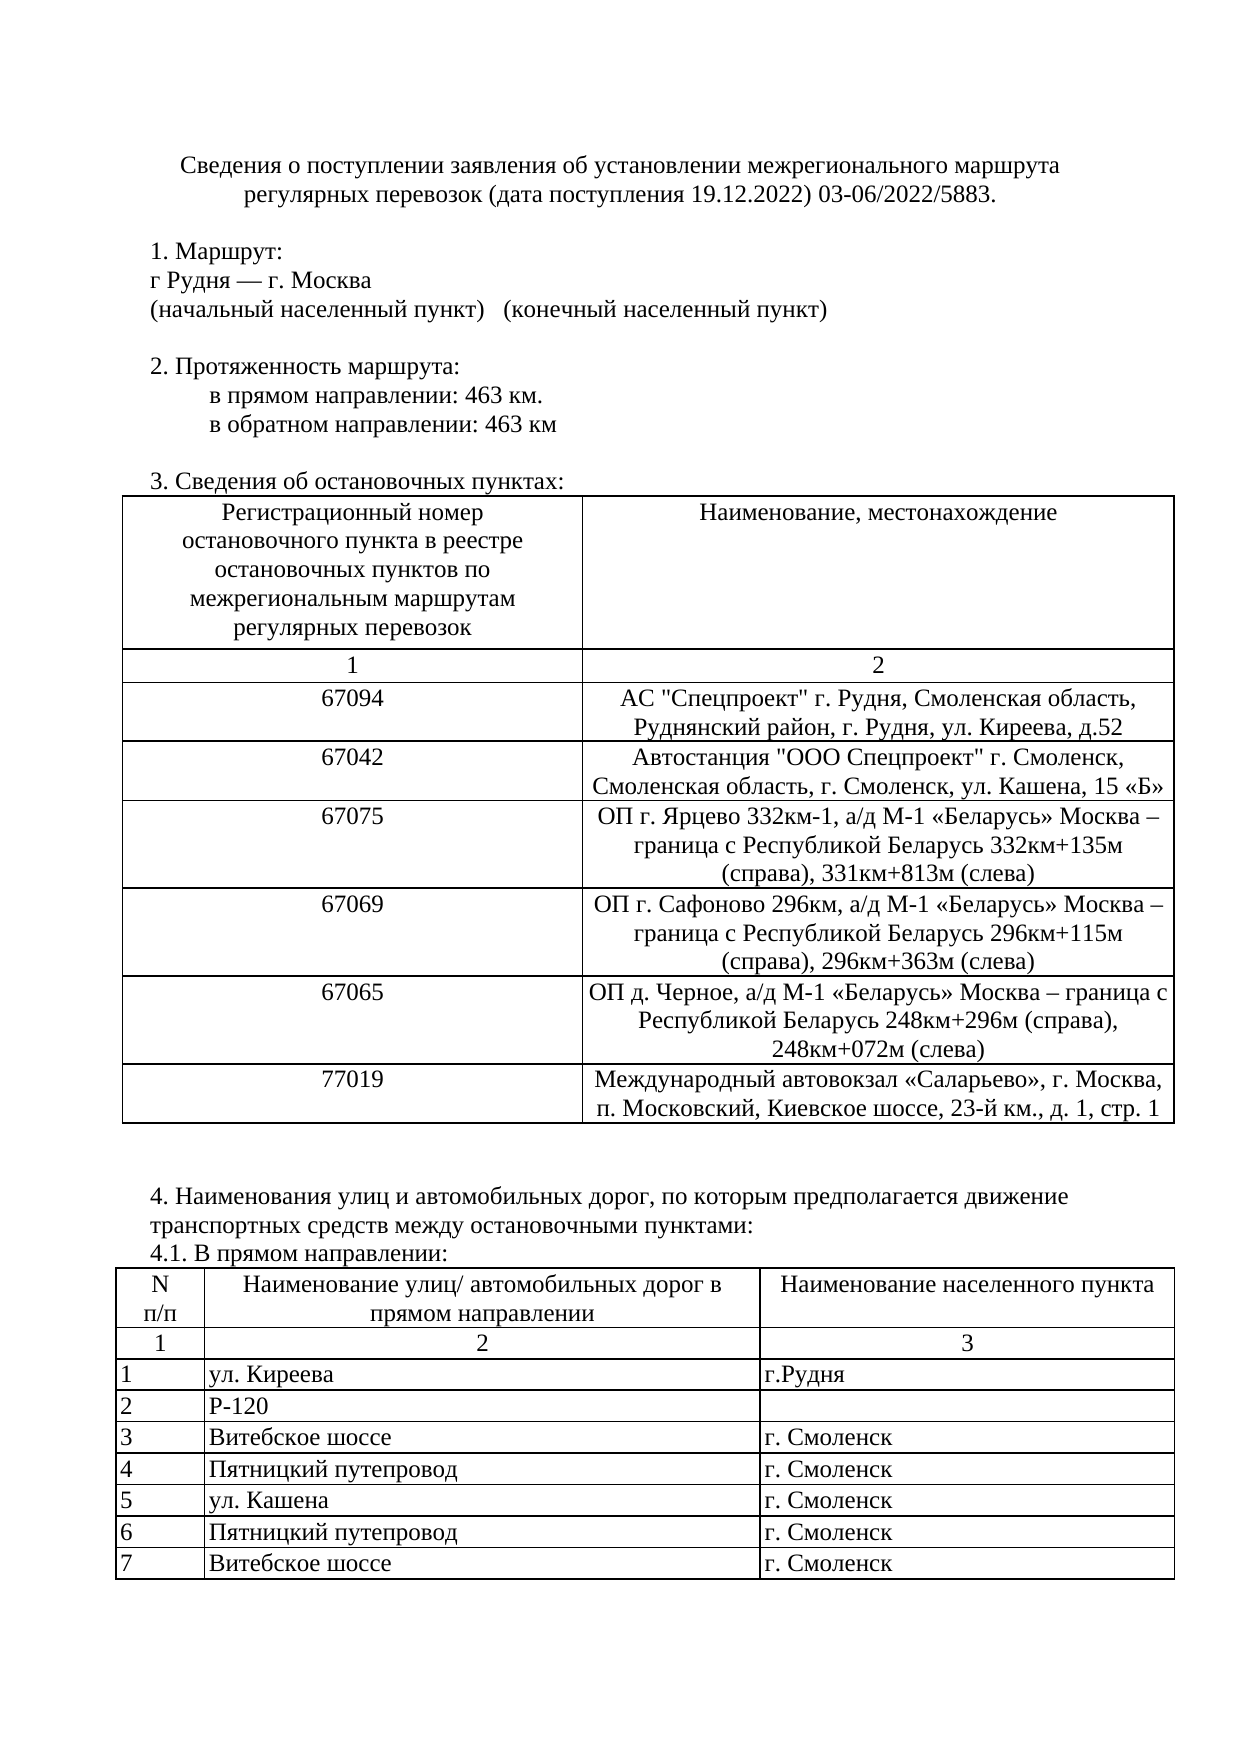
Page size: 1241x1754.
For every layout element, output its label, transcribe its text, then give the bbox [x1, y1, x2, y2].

text 4. Наименования улиц и автомобильных дорог, по которым предполагается движение транспортных средств между остановочными пунктами: [150, 1181, 1090, 1238]
table_cell г. Смоленск [761, 1548, 1174, 1578]
text г Рудня — г. Москва [150, 265, 1090, 294]
text 1. Маршрут: [150, 236, 1090, 265]
table_cell Пятницкий путепровод [205, 1517, 759, 1547]
table_header Наименование населенного пункта [761, 1269, 1174, 1326]
table_cell 2 [117, 1391, 204, 1421]
table_cell 6 [117, 1517, 204, 1547]
table_cell Р-120 [205, 1391, 759, 1421]
table_cell 5 [117, 1485, 204, 1515]
table_cell 67069 [123, 889, 582, 975]
table_header Наименование улиц/ автомобильных дорог в прямом направлении [205, 1269, 759, 1326]
table_cell г. Смоленск [761, 1485, 1174, 1515]
table_cell ул. Кашена [205, 1485, 759, 1515]
table_cell Пятницкий путепровод [205, 1454, 759, 1484]
text 3. Сведения об остановочных пунктах: [150, 466, 1090, 495]
table_cell 67065 [123, 977, 582, 1063]
table_cell ОП г. Ярцево 332км-1, а/д М-1 «Беларусь» Москва – граница с Республикой Беларусь 332км+135м (справа), 331км+813м (слева) [583, 801, 1173, 887]
table_cell г. Смоленск [761, 1454, 1174, 1484]
text 2. Протяженность маршрута: [150, 351, 1090, 380]
table_cell ул. Киреева [205, 1360, 759, 1389]
table_cell г. Смоленск [761, 1517, 1174, 1547]
table_cell 3 [117, 1422, 204, 1452]
table_cell Автостанция "ООО Спецпроект" г. Смоленск, Смоленская область, г. Смоленск, ул. Кашена, 15 «Б» [583, 742, 1173, 799]
table_cell 67075 [123, 801, 582, 887]
table_cell 77019 [123, 1065, 582, 1122]
table_cell 3 [761, 1328, 1174, 1358]
table_cell г. Смоленск [761, 1422, 1174, 1452]
text в обратном направлении: 463 км [150, 409, 1090, 437]
table_cell 2 [583, 650, 1173, 681]
table_cell г.Рудня [761, 1360, 1174, 1389]
table_cell [761, 1391, 1174, 1421]
table_header Наименование, местонахождение [583, 497, 1173, 648]
table_cell Витебское шоссе [205, 1548, 759, 1578]
table_cell Международный автовокзал «Саларьево», г. Москва, п. Московский, Киевское шоссе, 23-й км., д. 1, стр. 1 [583, 1065, 1173, 1122]
table_cell Витебское шоссе [205, 1422, 759, 1452]
text в прямом направлении: 463 км. [150, 380, 1090, 409]
table_header N п/п [117, 1269, 204, 1326]
table_cell 1 [123, 650, 582, 681]
table_cell 1 [117, 1360, 204, 1389]
table_cell 67042 [123, 742, 582, 799]
table_cell 7 [117, 1548, 204, 1578]
table_cell 2 [205, 1328, 759, 1358]
table_cell ОП д. Черное, а/д М-1 «Беларусь» Москва – граница с Республикой Беларусь 248км+296м (справа), 248км+072м (слева) [583, 977, 1173, 1063]
text (начальный населенный пункт) (конечный населенный пункт) [150, 294, 1090, 322]
table_header Регистрационный номер остановочного пункта в реестре остановочных пунктов по межрегиональным маршрутам регулярных перевозок [123, 497, 582, 648]
text Сведения о поступлении заявления об установлении межрегионального маршрута регулярных перевозок (дата поступления 19.12.2022) 03-06/2022/5883. [150, 150, 1090, 207]
table_cell ОП г. Сафоново 296км, а/д М-1 «Беларусь» Москва – граница с Республикой Беларусь 296км+115м (справа), 296км+363м (слева) [583, 889, 1173, 975]
table_cell АС "Спецпроект" г. Рудня, Смоленская область, Руднянский район, г. Рудня, ул. Киреева, д.52 [583, 683, 1173, 740]
table_cell 67094 [123, 683, 582, 740]
table_cell 1 [117, 1328, 204, 1358]
table_cell 4 [117, 1454, 204, 1484]
text 4.1. В прямом направлении: [150, 1238, 1090, 1267]
